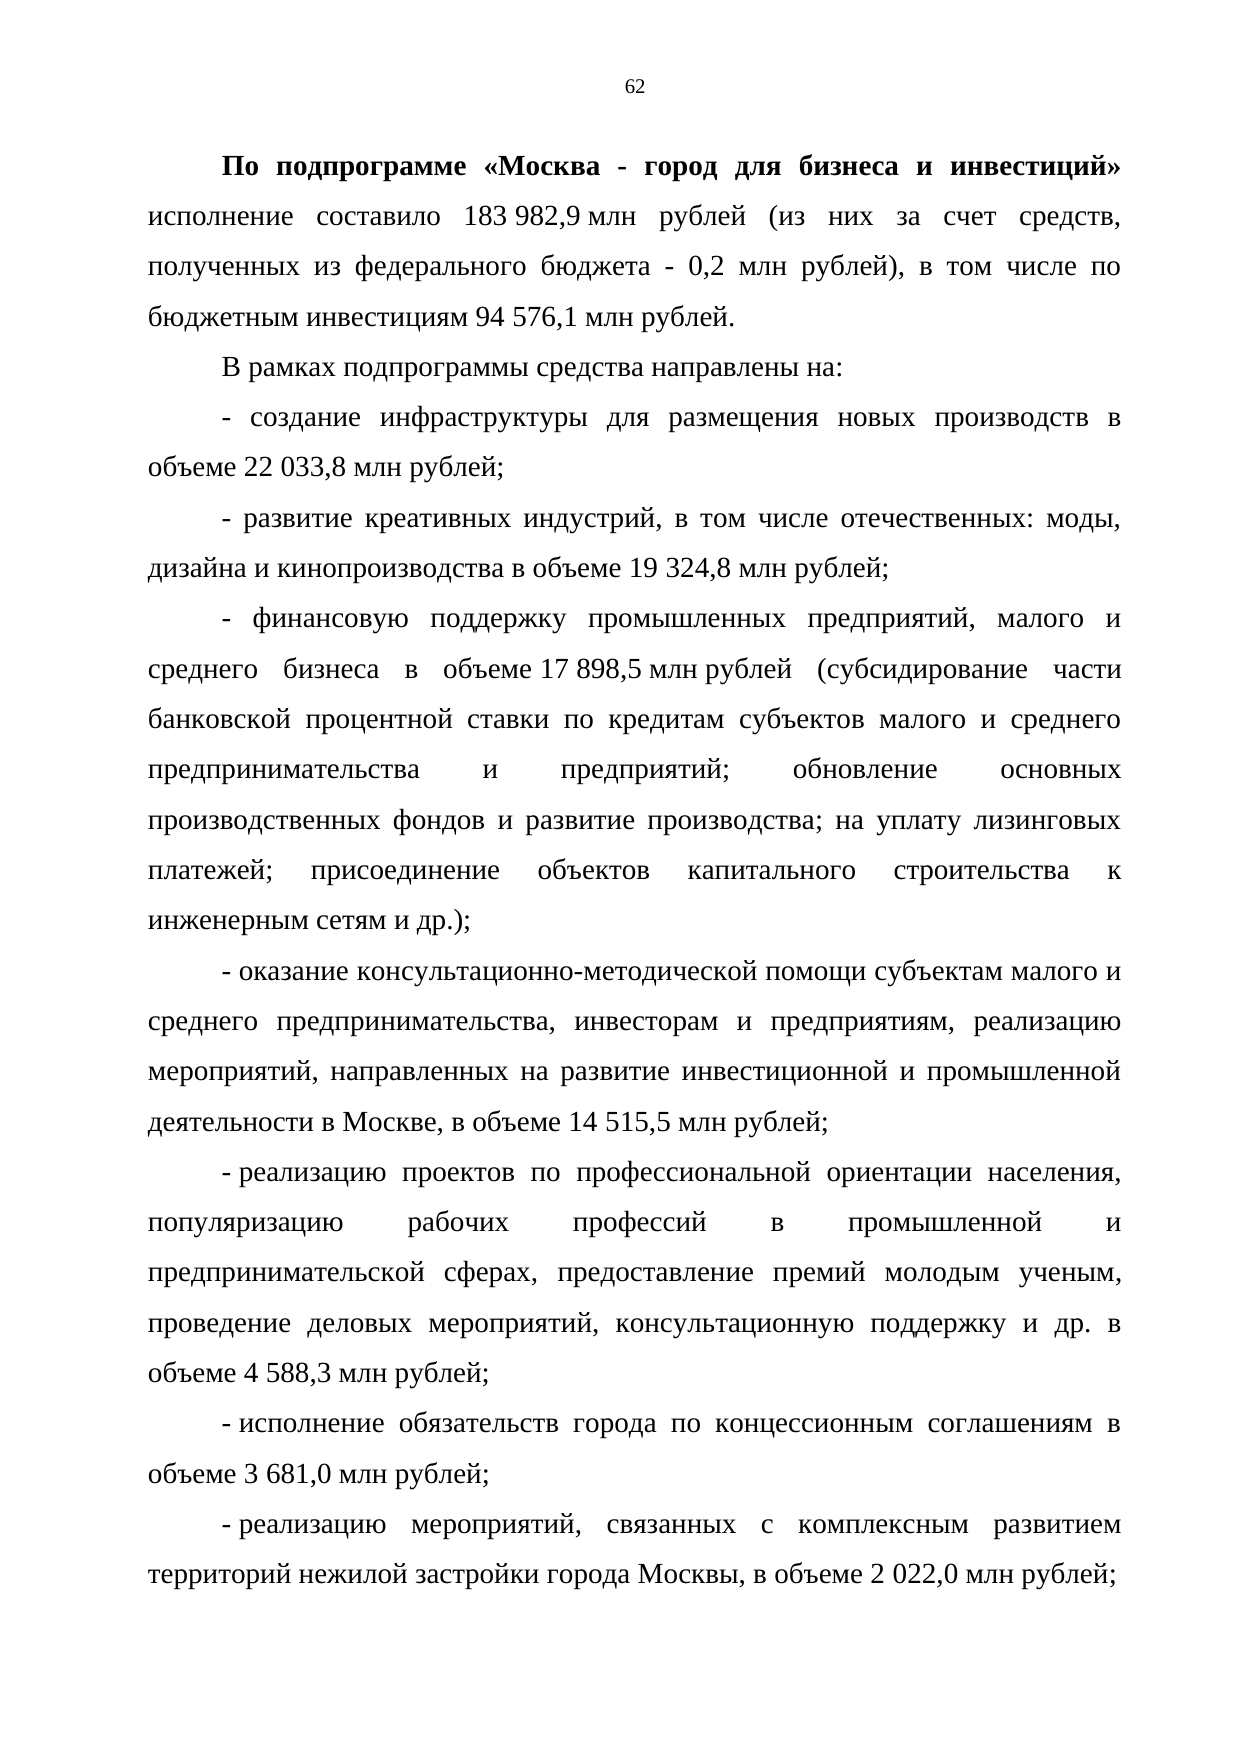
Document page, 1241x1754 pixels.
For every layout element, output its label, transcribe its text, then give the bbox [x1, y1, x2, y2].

text - реализацию мероприятий, связанных с комплексным развитием территорий нежилой застройки города Москвы, в объеме 2 022,0 млн рублей; [148, 1506, 1122, 1590]
text - развитие креативных индустрий, в том числе отечественных: моды, дизайна и кинопроизводства в объеме 19 324,8 млн рублей; [148, 500, 1122, 584]
text - финансовую поддержку промышленных предприятий, малого и среднего бизнеса в объеме 17 898,5 млн рублей (субсидирование части банковской процентной ставки по кредитам субъектов малого и среднего предпринимательства и предприятий; обновление основных производственных фондов и развитие производства; на уплату лизинговых платежей; присоединение объектов капитального строительства к инженерным сетям и др.); [148, 601, 1122, 936]
text По подпрограмме «Москва - город для бизнеса и инвестиций» исполнение составило 183 982,9 млн рублей (из них за счет средств, полученных из федерального бюджета - 0,2 млн рублей), в том числе по бюджетным инвестициям 94 576,1 млн рублей. [148, 148, 1122, 332]
text - оказание консультационно-методической помощи субъектам малого и среднего предпринимательства, инвесторам и предприятиям, реализацию мероприятий, направленных на развитие инвестиционной и промышленной деятельности в Москве, в объеме 14 515,5 млн рублей; [148, 953, 1122, 1137]
text - создание инфраструктуры для размещения новых производств в объеме 22 033,8 млн рублей; [148, 399, 1122, 483]
text В рамках подпрограммы средства направлены на: [148, 349, 1122, 382]
text - реализацию проектов по профессиональной ориентации населения, популяризацию рабочих профессий в промышленной и предпринимательской сферах, предоставление премий молодым ученым, проведение деловых мероприятий, консультационную поддержку и др. в объеме 4 588,3 млн рублей; [148, 1154, 1122, 1389]
text - исполнение обязательств города по концессионным соглашениям в объеме 3 681,0 млн рублей; [148, 1406, 1122, 1489]
